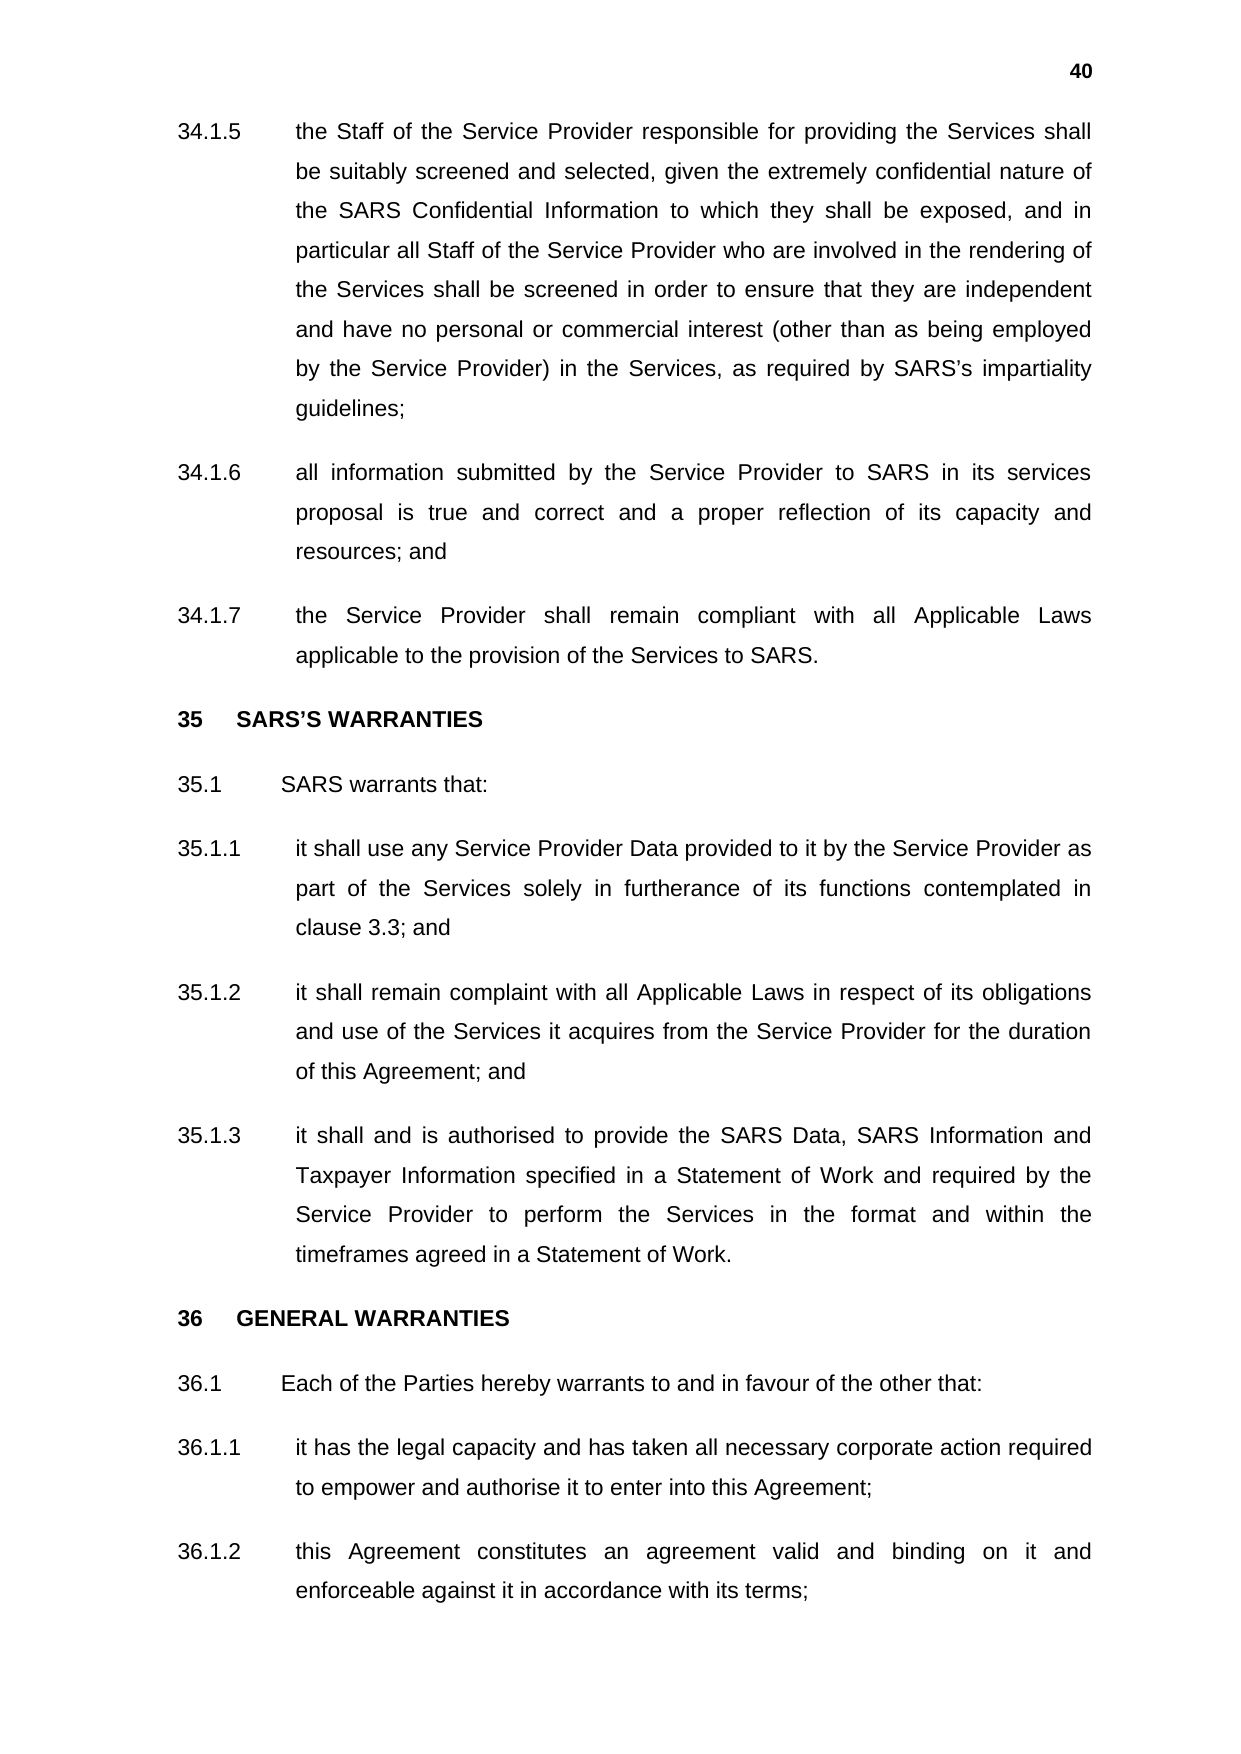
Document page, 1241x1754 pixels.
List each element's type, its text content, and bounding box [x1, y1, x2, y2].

text it shall use any Service Provider Data provided to it by the Service Provider as part of the Services solely in furtherance of its functions contemplated in clause 3.3; and [177, 835, 1092, 941]
text the Staff of the Service Provider responsible for providing the Services shall be suitably screened and selected, given the extremely confidential nature of the SARS Confidential Information to which they shall be exposed, and in particular all Staff of the Service Provider who are involved in the rendering of the Services shall be screened in order to ensure that they are independent and have no personal or commercial interest (other than as being employed by the Service Provider) in the Services, as required by SARS’s impartiality guidelines; [177, 118, 1092, 421]
text general WARRANTIES [177, 1305, 1092, 1331]
text the Service Provider shall remain compliant with all Applicable Laws applicable to the provision of the Services to SARS. [177, 602, 1092, 668]
text this Agreement constitutes an agreement valid and binding on it and enforceable against it in accordance with its terms; [177, 1538, 1092, 1604]
text it shall and is authorised to provide the SARS Data, SARS Information and Taxpayer Information specified in a Statement of Work and required by the Service Provider to perform the Services in the format and within the timeframes agreed in a Statement of Work. [177, 1122, 1092, 1267]
text it has the legal capacity and has taken all necessary corporate action required to empower and authorise it to enter into this Agreement; [177, 1434, 1092, 1500]
text SARS warrants that: [177, 771, 1092, 797]
text SARS’S WARRANTies [177, 706, 1092, 733]
text all information submitted by the Service Provider to SARS in its services proposal is true and correct and a proper reflection of its capacity and resources; and [177, 459, 1092, 564]
text it shall remain complaint with all Applicable Laws in respect of its obligations and use of the Services it acquires from the Service Provider for the duration of this Agreement; and [177, 979, 1092, 1084]
text Each of the Parties hereby warrants to and in favour of the other that: [177, 1369, 1092, 1396]
